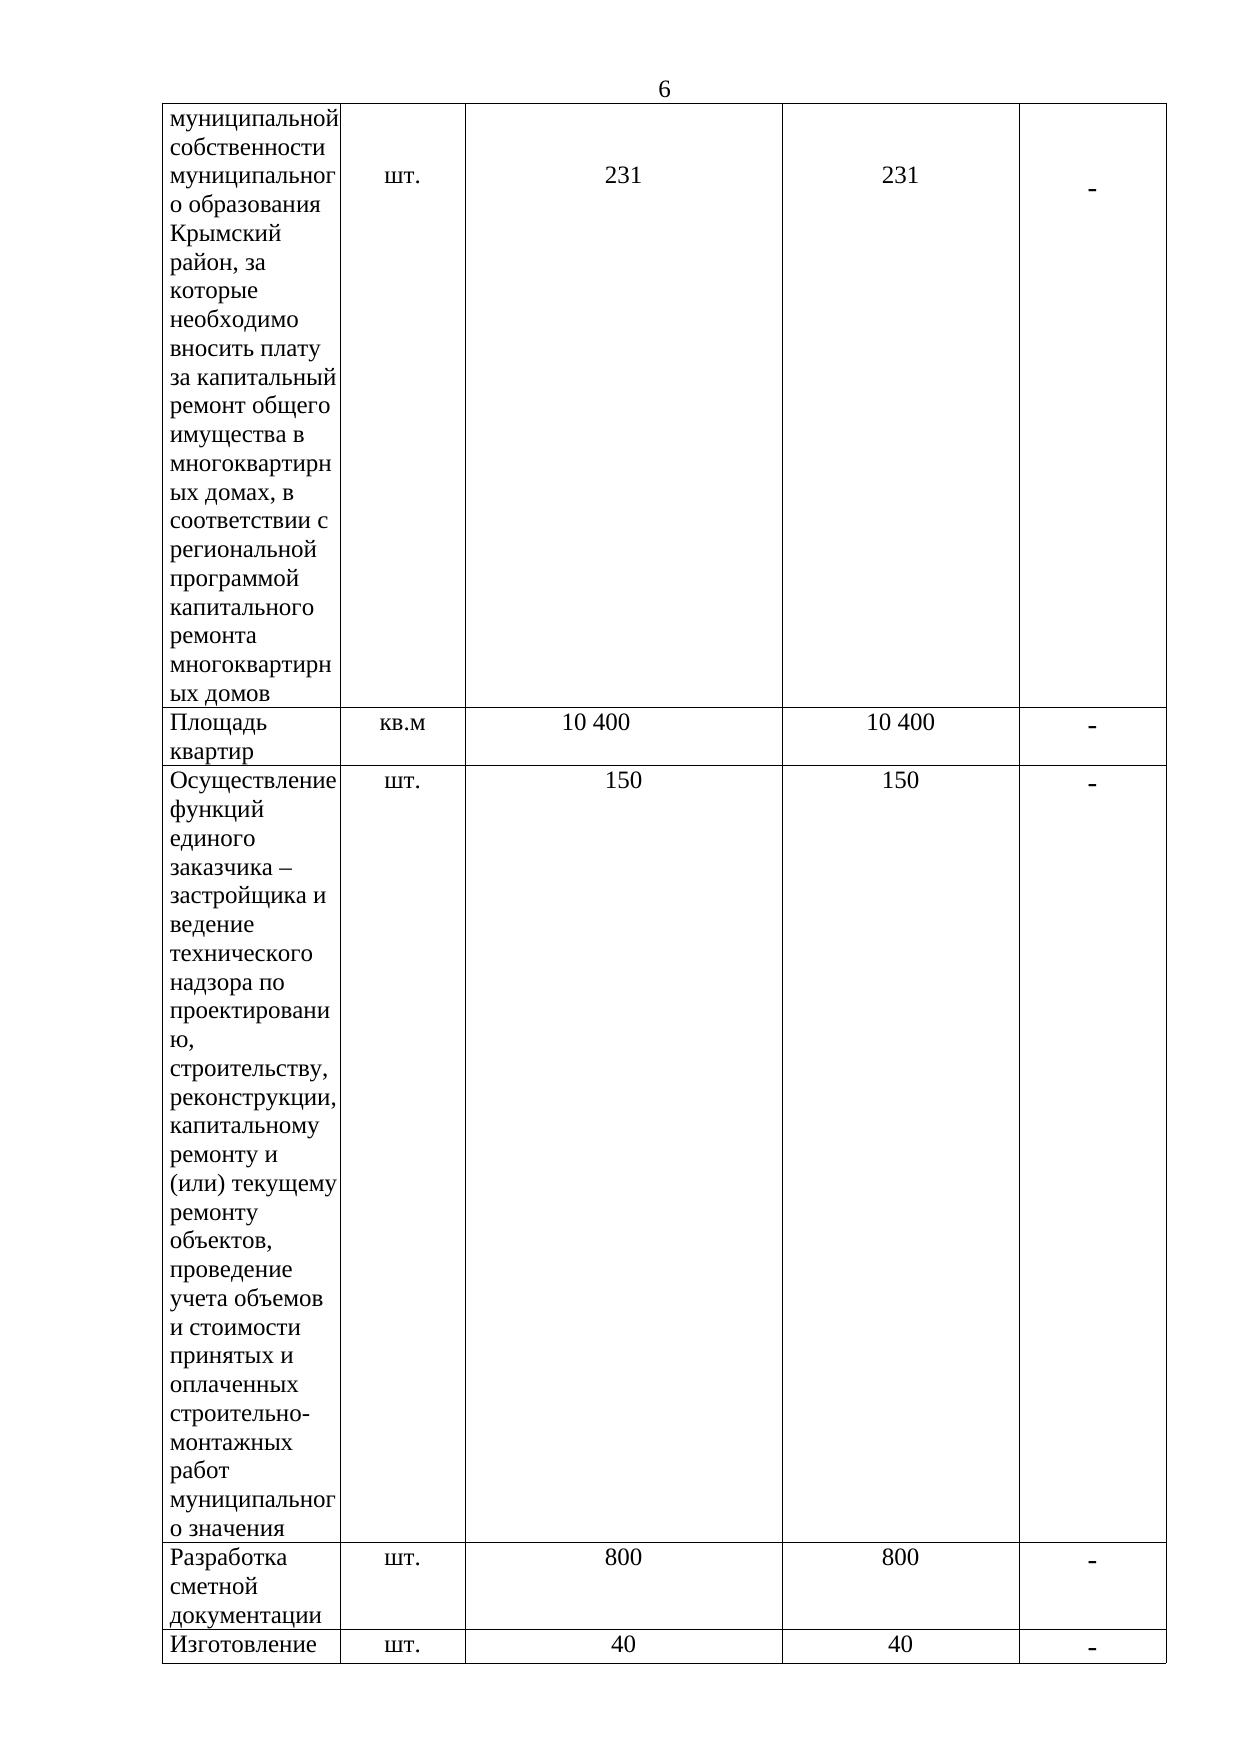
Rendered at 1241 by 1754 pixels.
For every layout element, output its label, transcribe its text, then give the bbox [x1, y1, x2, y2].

table_cell шт. [341, 104, 465, 707]
table_cell шт. [341, 1630, 465, 1662]
table_cell 10 400 [466, 708, 782, 765]
table_cell - [1020, 1630, 1166, 1662]
table_cell Осуществление функций единого заказчика – застройщика и ведение технического надзора по проектированию, строительству, реконструкции, капитальному ремонту и (или) текущему ремонту объектов, проведение учета объемов и стоимости принятых и оплаченных строительно- монтажных работ муниципального значения [163, 766, 340, 1542]
table_cell - [1020, 1543, 1166, 1628]
table_cell Разработка сметной документации [163, 1543, 340, 1628]
table_cell 40 [466, 1630, 782, 1662]
table_cell Площадь квартир [163, 708, 340, 765]
table_cell шт. [341, 1543, 465, 1628]
table_cell 800 [466, 1543, 782, 1628]
table_cell - [1020, 766, 1166, 1542]
table_cell - [1020, 708, 1166, 765]
table_cell 231 [783, 104, 1019, 707]
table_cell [163, 104, 340, 707]
table_cell 231 [466, 104, 782, 707]
table_cell 40 [783, 1630, 1019, 1662]
table_cell 150 [466, 766, 782, 1542]
table_cell 800 [783, 1543, 1019, 1628]
table_cell кв.м [341, 708, 465, 765]
table_cell - [1020, 104, 1166, 707]
table_cell 150 [783, 766, 1019, 1542]
table_cell 10 400 [783, 708, 1019, 765]
table_cell шт. [341, 766, 465, 1542]
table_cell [163, 1630, 340, 1662]
